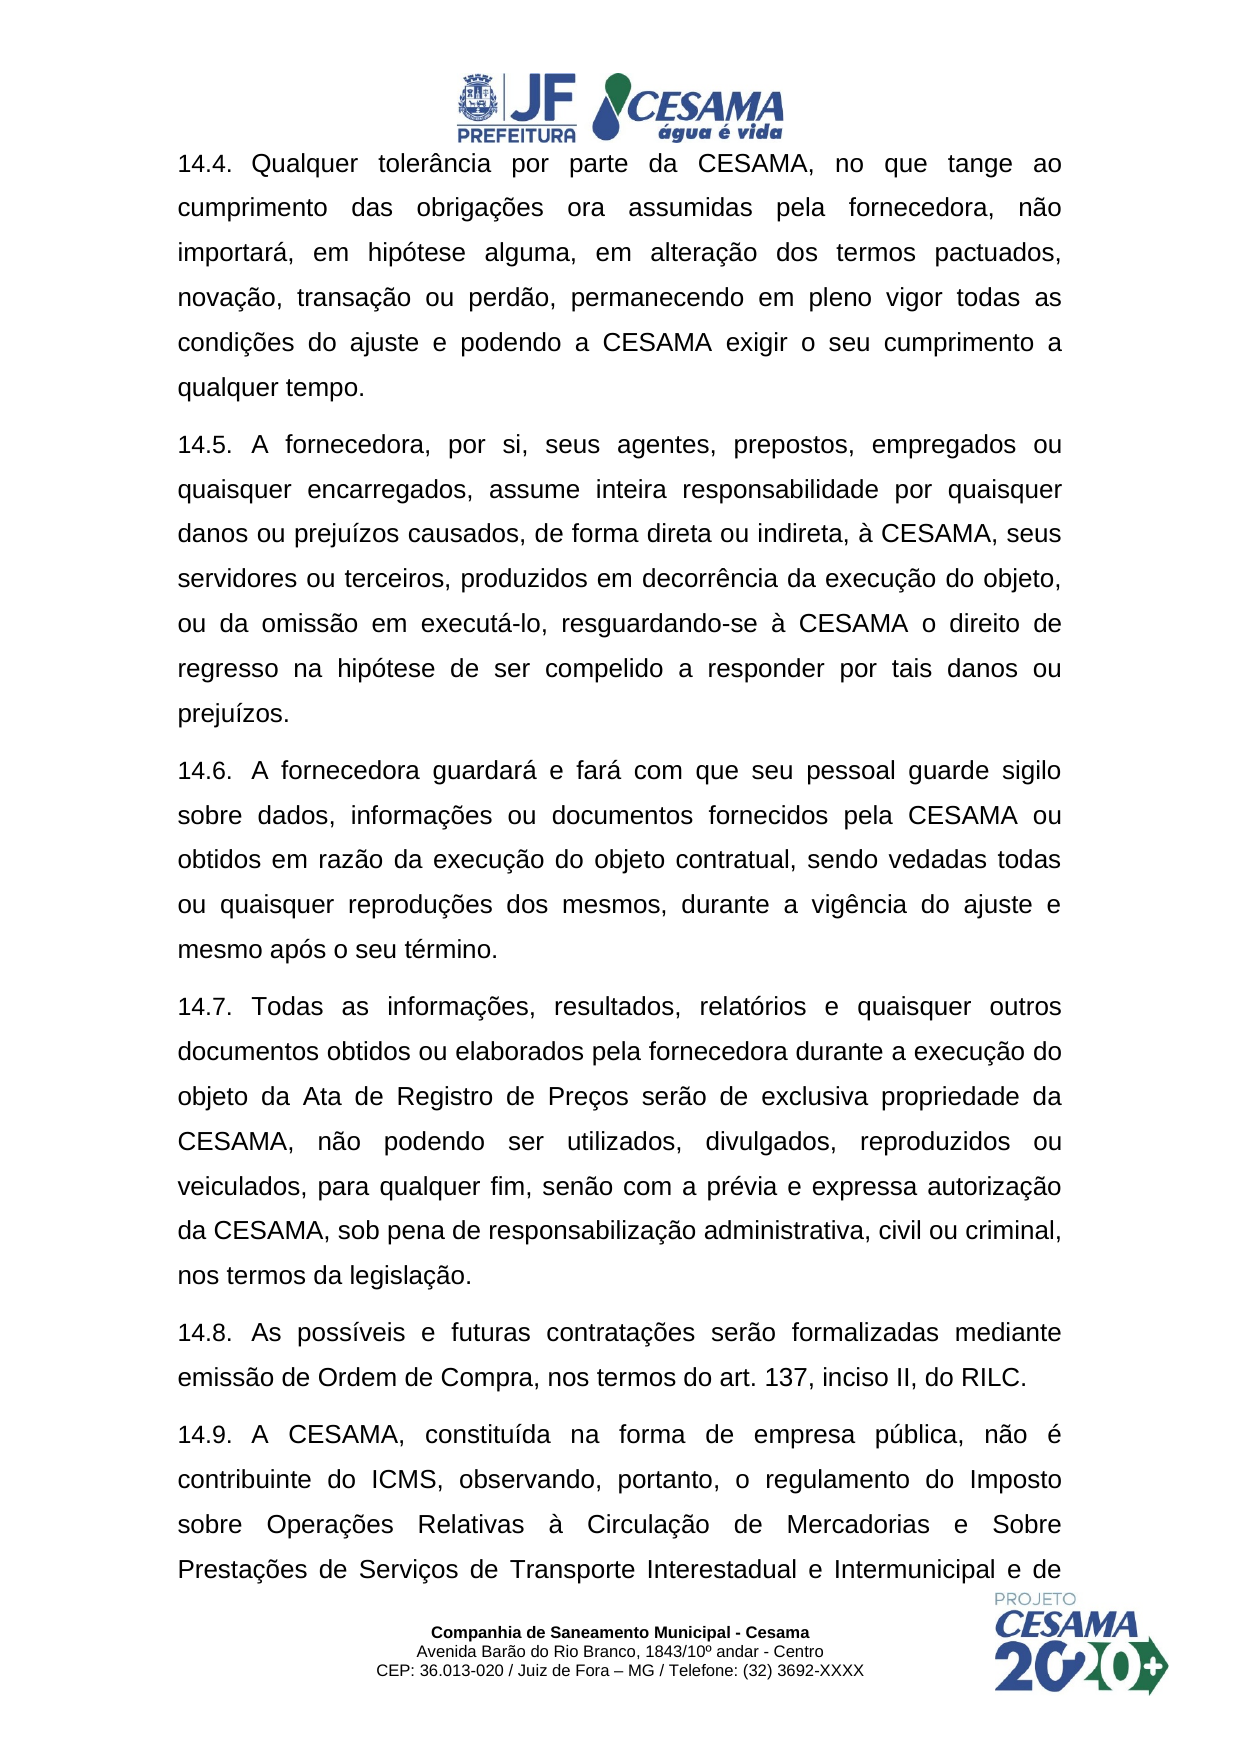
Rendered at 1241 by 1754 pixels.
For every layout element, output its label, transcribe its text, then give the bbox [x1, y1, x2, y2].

list Qualquer tolerância por parte da CESAMA, no que tange ao cumprimento das obrigações ora assumidas pela fornecedora, não importará, em hipótese alguma, em alteração dos termos pactuados, novação, transação ou perdão, permanecendo em pleno vigor todas as condições do ajuste e podendo a CESAMA exigir o seu cumprimento a qualquer tempo. [177, 148, 1063, 401]
picture [995, 1592, 1169, 1696]
list A fornecedora, por si, seus agentes, prepostos, empregados ou quaisquer encarregados, assume inteira responsabilidade por quaisquer danos ou prejuízos causados, de forma direta ou indireta, à CESAMA, seus servidores ou terceiros, produzidos em decorrência da execução do objeto, ou da omissão em executá-lo, resguardando-se à CESAMA o direito de regresso na hipótese de ser compelido a responder por tais danos ou prejuízos. [177, 429, 1063, 727]
list As possíveis e futuras contratações serão formalizadas mediante emissão de Ordem de Compra, nos termos do art. 137, inciso II, do RILC. [177, 1317, 1063, 1392]
list Todas as informações, resultados, relatórios e quaisquer outros documentos obtidos ou elaborados pela fornecedora durante a execução do objeto da Ata de Registro de Preços serão de exclusiva propriedade da CESAMA, não podendo ser utilizados, divulgados, reproduzidos ou veiculados, para qualquer fim, senão com a prévia e expressa autorização da CESAMA, sob pena de responsabilização administrativa, civil ou criminal, nos termos da legislação. [177, 991, 1063, 1290]
picture [456, 73, 784, 143]
list A fornecedora guardará e fará com que seu pessoal guarde sigilo sobre dados, informações ou documentos fornecidos pela CESAMA ou obtidos em razão da execução do objeto contratual, sendo vedadas todas ou quaisquer reproduções dos mesmos, durante a vigência do ajuste e mesmo após o seu término. [177, 755, 1063, 964]
